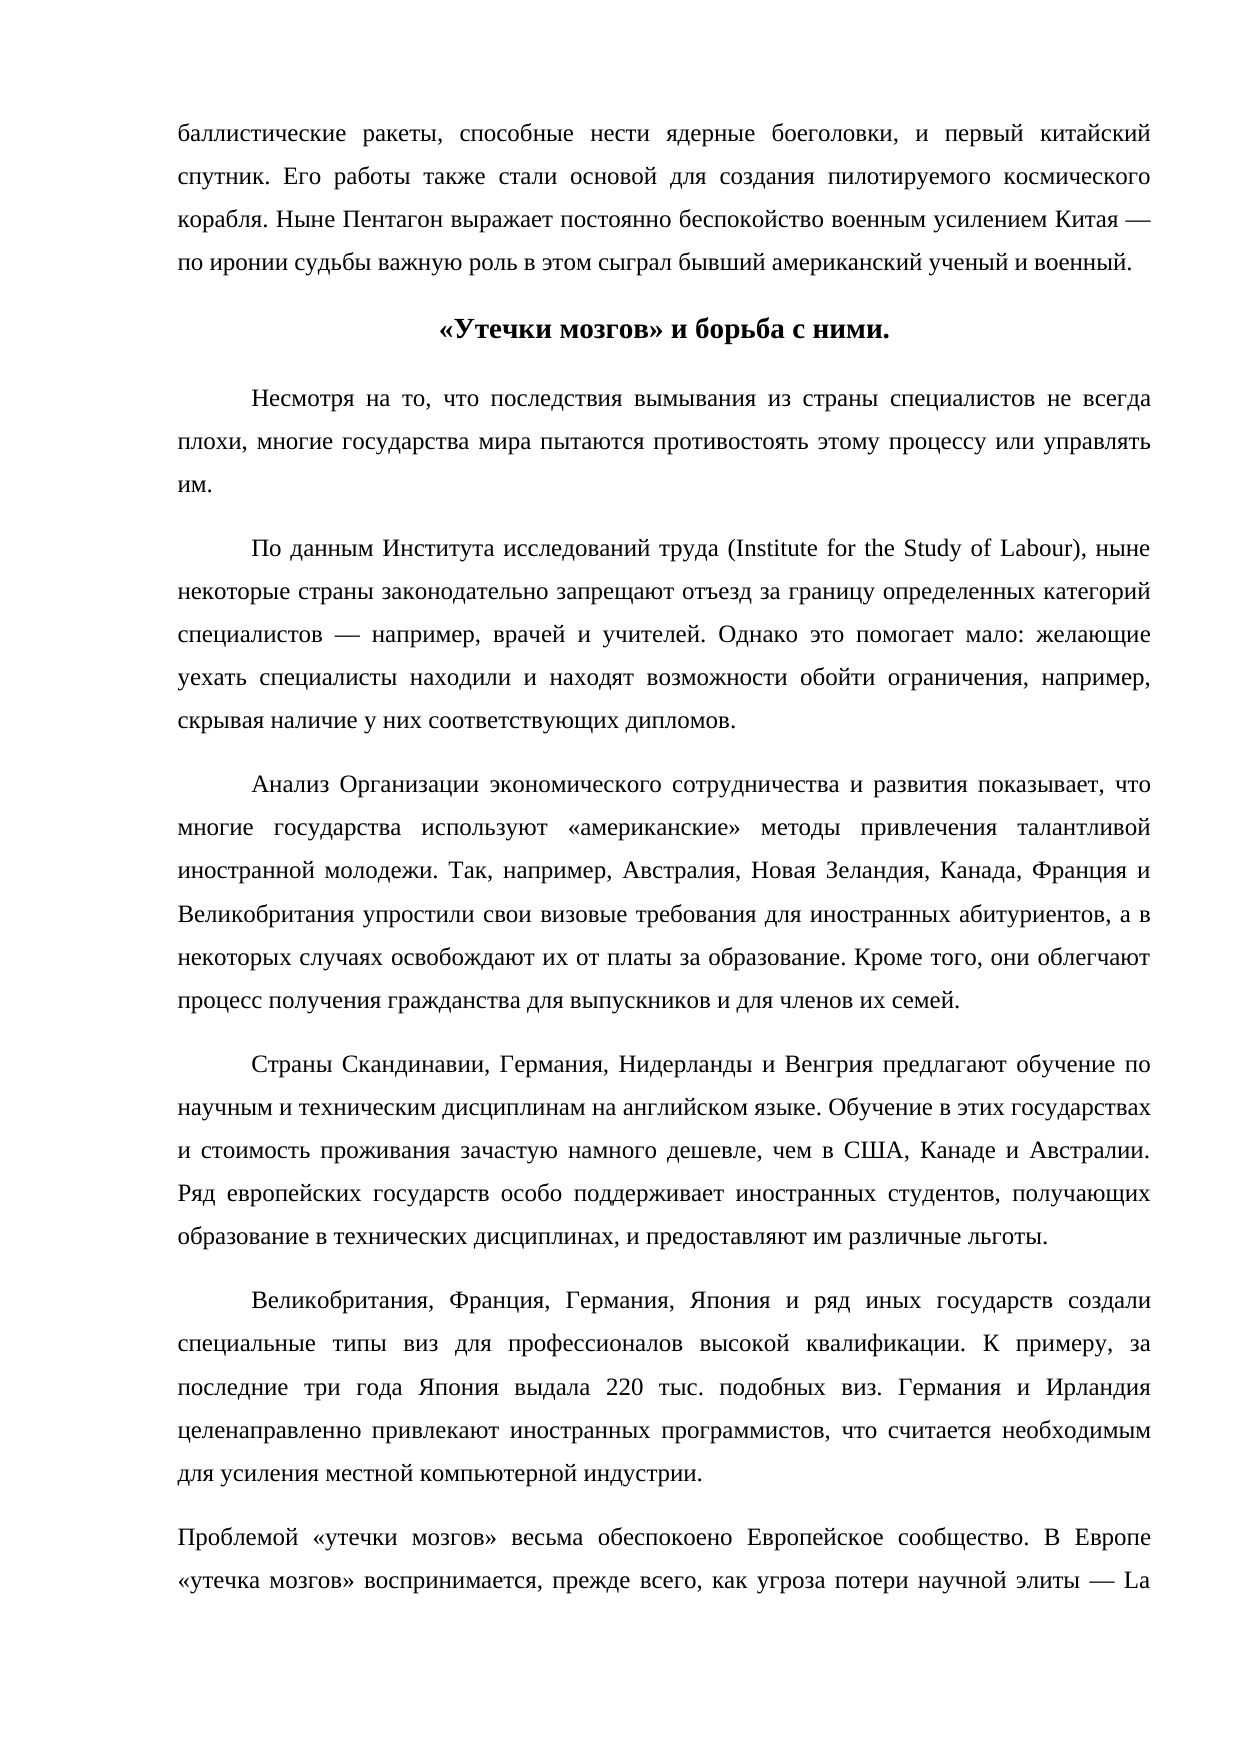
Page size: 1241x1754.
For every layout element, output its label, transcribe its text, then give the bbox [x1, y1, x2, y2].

text Анализ Организации экономического сотрудничества и развития показывает, что многие государства используют «американские» методы привлечения талантливой иностранной молодежи. Так, например, Австралия, Новая Зеландия, Канада, Франция и Великобритания упростили свои визовые требования для иностранных абитуриентов, а в некоторых случаях освобождают их от платы за образование. Кроме того, они облегчают процесс получения гражданства для выпускников и для членов их семей. [177, 769, 1152, 1014]
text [177, 1522, 1152, 1594]
text Великобритания, Франция, Германия, Япония и ряд иных государств создали специальные типы виз для профессионалов высокой квалификации. К примеру, за последние три года Япония выдала 220 тыс. подобных виз. Германия и Ирландия целенаправленно привлекают иностранных программистов, что считается необходимым для усиления местной компьютерной индустрии. [177, 1285, 1152, 1487]
text По данным Института исследований труда (Institute for the Study of Labour), ныне некоторые страны законодательно запрещают отъезд за границу определенных категорий специалистов — например, врачей и учителей. Однако это помогает мало: желающие уехать специалисты находили и находят возможности обойти ограничения, например, скрывая наличие у них соответствующих дипломов. [177, 533, 1152, 734]
text Страны Скандинавии, Германия, Нидерланды и Венгрия предлагают обучение по научным и техническим дисциплинам на английском языке. Обучение в этих государствах и стоимость проживания зачастую намного дешевле, чем в США, Канаде и Австралии. Ряд европейских государств особо поддерживает иностранных студентов, получающих образование в технических дисциплинах, и предоставляют им различные льготы. [177, 1049, 1152, 1250]
text «Утечки мозгов» и борьба с ними. [177, 311, 1152, 345]
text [177, 118, 1152, 276]
text Несмотря на то, что последствия вымывания из страны специалистов не всегда плохи, многие государства мира пытаются противостоять этому процессу или управлять им. [177, 383, 1152, 498]
